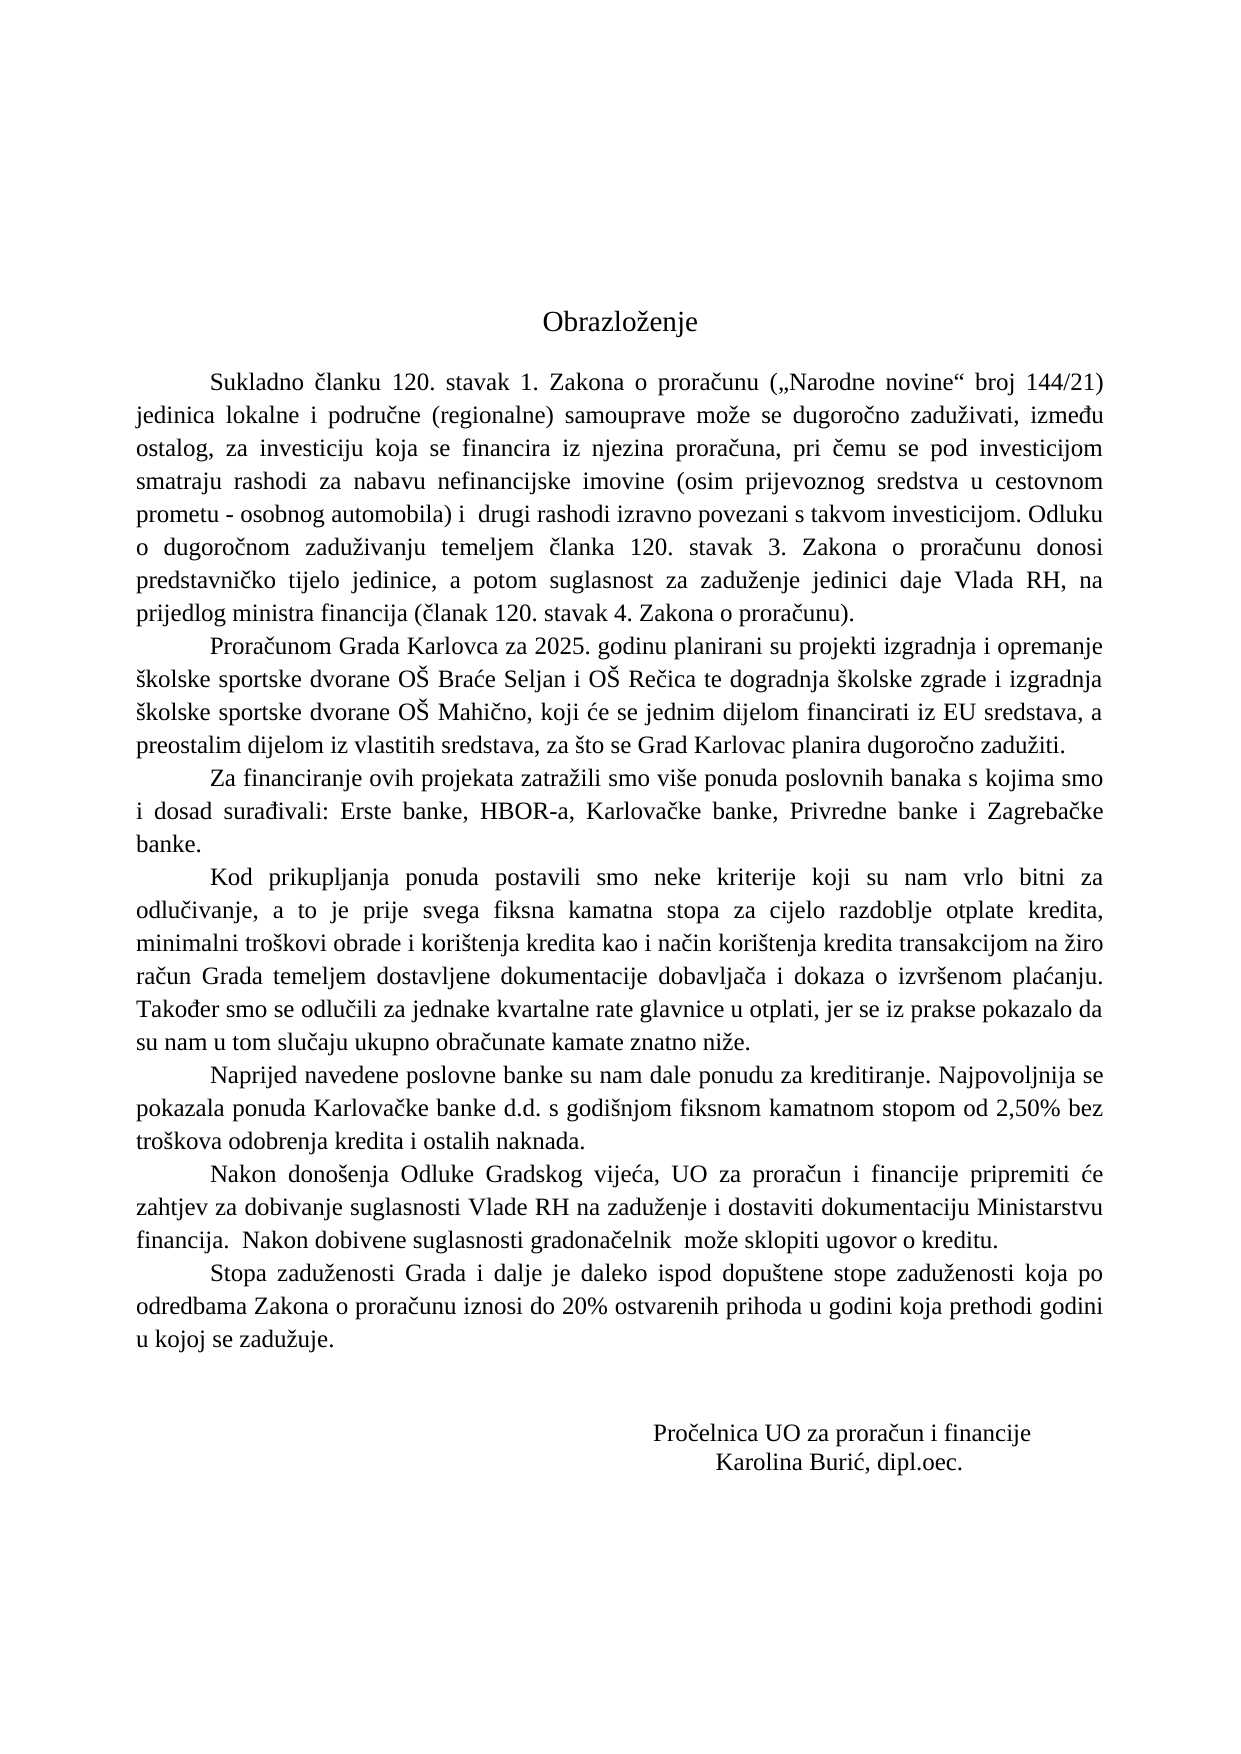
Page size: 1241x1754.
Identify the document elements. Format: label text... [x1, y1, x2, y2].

text Nakon donošenja Odluke Gradskog vijeća, UO za proračun i financije pripremiti će zahtjev za dobivanje suglasnosti Vlade RH na zaduženje i dostaviti dokumentaciju Ministarstvu financija. Nakon dobivene suglasnosti gradonačelnik može sklopiti ugovor o kreditu. [136, 1159, 1104, 1254]
text Naprijed navedene poslovne banke su nam dale ponudu za kreditiranje. Najpovoljnija se pokazala ponuda Karlovačke banke d.d. s godišnjom fiksnom kamatnom stopom od 2,50% bez troškova odobrenja kredita i ostalih naknada. [136, 1060, 1104, 1155]
text Karolina Burić, dipl.oec. [136, 1447, 1104, 1476]
text Za financiranje ovih projekata zatražili smo više ponuda poslovnih banaka s kojima smo i dosad surađivali: Erste banke, HBOR-a, Karlovačke banke, Privredne banke i Zagrebačke banke. [136, 763, 1104, 858]
text Sukladno članku 120. stavak 1. Zakona o proračunu („Narodne novine“ broj 144/21) jedinica lokalne i područne (regionalne) samouprave može se dugoročno zaduživati, između ostalog, za investiciju koja se financira iz njezina proračuna, pri čemu se pod investicijom smatraju rashodi za nabavu nefinancijske imovine (osim prijevoznog sredstva u cestovnom prometu - osobnog automobila) i drugi rashodi izravno povezani s takvom investicijom. Odluku o dugoročnom zaduživanju temeljem članka 120. stavak 3. Zakona o proračunu donosi predstavničko tijelo jedinice, a potom suglasnost za zaduženje jedinici daje Vlada RH, na prijedlog ministra financija (članak 120. stavak 4. Zakona o proračunu). [136, 367, 1104, 627]
text Obrazloženje [136, 304, 1104, 338]
text Proračunom Grada Karlovca za 2025. godinu planirani su projekti izgradnja i opremanje školske sportske dvorane OŠ Braće Seljan i OŠ Rečica te dogradnja školske zgrade i izgradnja školske sportske dvorane OŠ Mahično, koji će se jednim dijelom financirati iz EU sredstava, a preostalim dijelom iz vlastitih sredstava, za što se Grad Karlovac planira dugoročno zadužiti. [136, 631, 1104, 759]
text Stopa zaduženosti Grada i dalje je daleko ispod dopuštene stope zaduženosti koja po odredbama Zakona o proračunu iznosi do 20% ostvarenih prihoda u godini koja prethodi godini u kojoj se zadužuje. [136, 1258, 1104, 1353]
text Kod prikupljanja ponuda postavili smo neke kriterije koji su nam vrlo bitni za odlučivanje, a to je prije svega fiksna kamatna stopa za cijelo razdoblje otplate kredita, minimalni troškovi obrade i korištenja kredita kao i način korištenja kredita transakcijom na žiro račun Grada temeljem dostavljene dokumentacije dobavljača i dokaza o izvršenom plaćanju. Također smo se odlučili za jednake kvartalne rate glavnice u otplati, jer se iz prakse pokazalo da su nam u tom slučaju ukupno obračunate kamate znatno niže. [136, 862, 1104, 1056]
text Pročelnica UO za proračun i financije [136, 1418, 1104, 1447]
